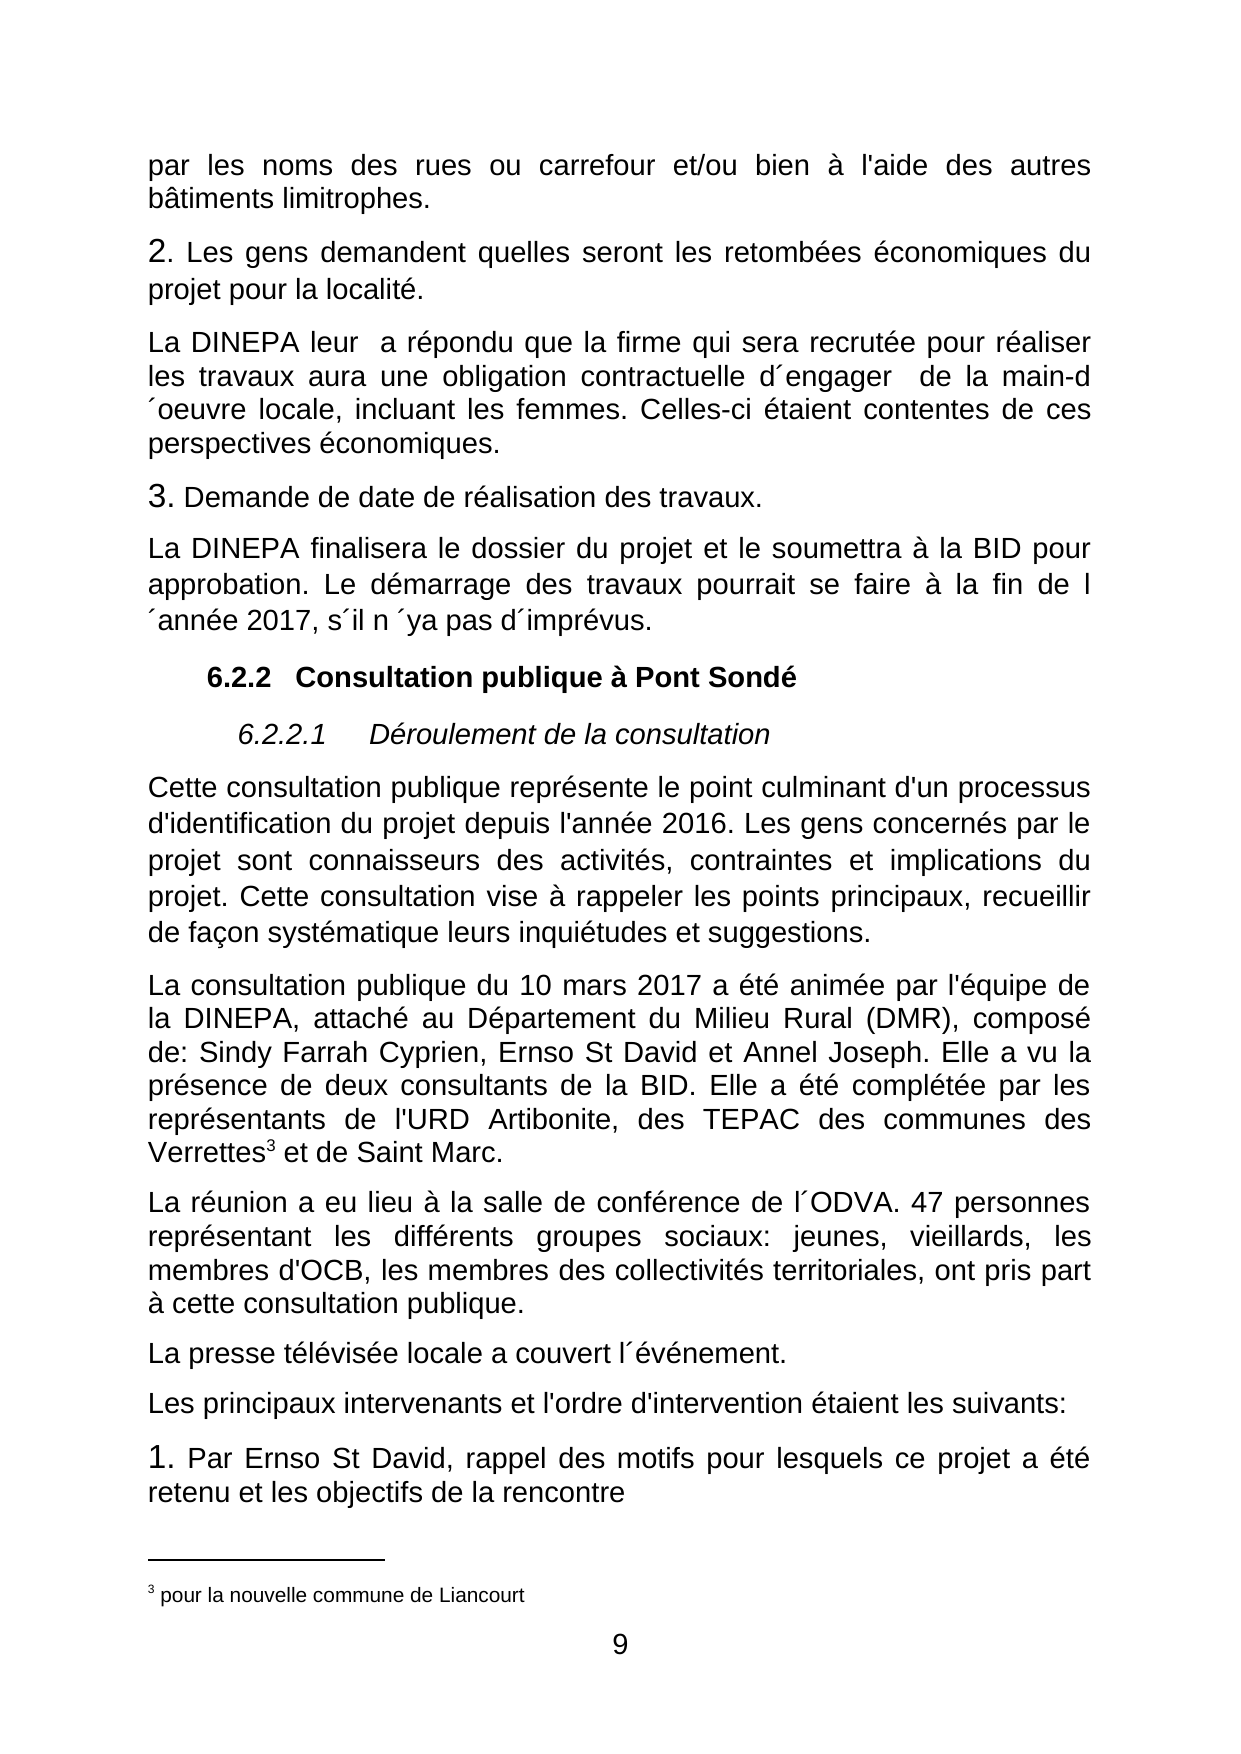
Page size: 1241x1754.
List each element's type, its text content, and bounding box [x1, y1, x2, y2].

text La consultation publique du 10 mars 2017 a été animée par l'équipe de la DINEPA, attaché au Département du Milieu Rural (DMR), composé de: Sindy Farrah Cyprien, Ernso St David et Annel Joseph. Elle a vu la présence de deux consultants de la BID. Elle a été complétée par les représentants de l'URD Artibonite, des TEPAC des communes des Verrettes et de Saint Marc. [148, 968, 1093, 1169]
text 1. Par Ernso St David, rappel des motifs pour lesquels ce projet a été retenu et les objectifs de la rencontre [148, 1437, 1093, 1509]
text 2. Les gens demandent quelles seront les retombées économiques du projet pour la localité. [148, 231, 1093, 306]
subtitle Consultation publique à Pont Sondé [207, 660, 1093, 694]
text La réunion a eu lieu à la salle de conférence de l´ODVA. 47 personnes représentant les différents groupes sociaux: jeunes, vieillards, les membres d'OCB, les membres des collectivités territoriales, ont pris part à cette consultation publique. [148, 1186, 1093, 1320]
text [148, 148, 1093, 215]
text La presse télévisée locale a couvert l´événement. [148, 1336, 1093, 1370]
text Les principaux intervenants et l'ordre d'intervention étaient les suivants: [148, 1387, 1093, 1420]
text La DINEPA finalisera le dossier du projet et le soumettra à la BID pour approbation. Le démarrage des travaux pourrait se faire à la fin de l´année 2017, s´il n ´ya pas d´imprévus. [148, 531, 1093, 637]
text La DINEPA leur a répondu que la firme qui sera recrutée pour réaliser les travaux aura une obligation contractuelle d´engager de la main-d´oeuvre locale, incluant les femmes. Celles-ci étaient contentes de ces perspectives économiques. [148, 325, 1093, 459]
text 3. Demande de date de réalisation des travaux. [148, 476, 1093, 514]
subtitle Déroulement de la consultation [237, 717, 1093, 751]
text Cette consultation publique représente le point culminant d'un processus d'identification du projet depuis l'année 2016. Les gens concernés par le projet sont connaisseurs des activités, contraintes et implications du projet. Cette consultation vise à rappeler les points principaux, recueillir de façon systématique leurs inquiétudes et suggestions. [148, 770, 1093, 948]
